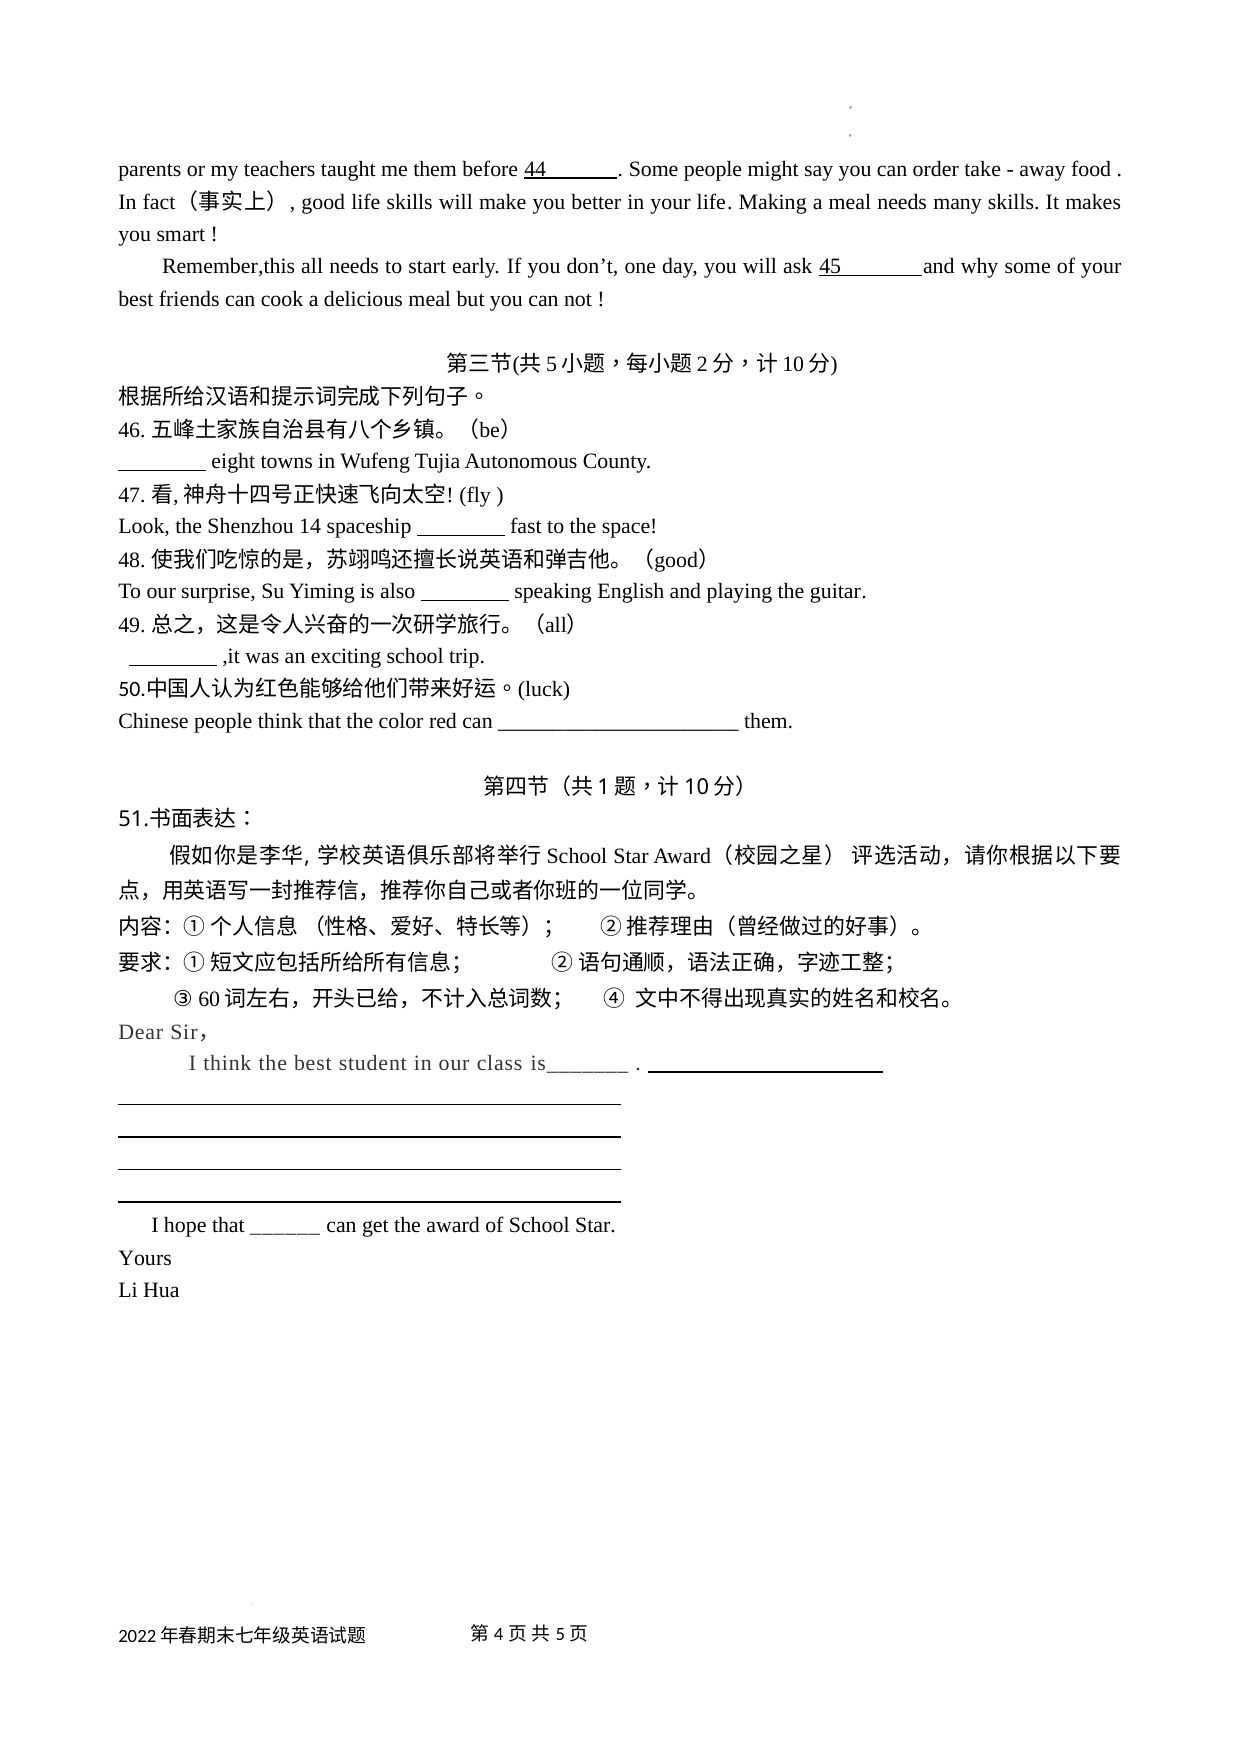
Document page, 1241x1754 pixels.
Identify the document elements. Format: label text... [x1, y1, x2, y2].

list eight towns in Wufeng Tujia Autonomous County. [118, 444, 1122, 477]
list Li Hua [118, 1274, 1122, 1306]
text Dear Sir， [118, 1014, 1122, 1046]
text 第三节(共5小题，每小题2分，计10分) [118, 347, 1122, 379]
text Remember,this all needs to start early. If you don’t, one day, you will ask 45 and why some of your best friends can cook a delicious meal but you can not ! [118, 249, 1122, 314]
text 内容：① 个人信息 （性格、爱好、特长等）； ② 推荐理由（曾经做过的好事）。 [118, 906, 1122, 942]
list Yours [118, 1241, 1122, 1274]
list 看, 神舟十四号正快速飞向太空! (fly ) [118, 477, 1122, 509]
list Look, the Shenzhou 14 spaceship fast to the space! [118, 509, 1122, 542]
text ③ 60词左右，开头已给，不计入总词数； ④ 文中不得出现真实的姓名和校名。 [118, 978, 1122, 1014]
list 总之，这是令人兴奋的一次研学旅行。（all） [118, 607, 1122, 639]
text 假如你是李华, 学校英语俱乐部将举行School Star Award（校园之星） 评选活动，请你根据以下要点，用英语写一封推荐信，推荐你自己或者你班的一位同学。 [118, 834, 1122, 906]
text 第四节（共1题，计10分） [118, 769, 1122, 802]
text Chinese people think that the color red can ______________________ them. [118, 704, 1122, 737]
list I think the best student in our class is_______ . [118, 1046, 1122, 1079]
text 根据所给汉语和提示词完成下列句子。 [118, 379, 1122, 412]
text 51.书面表达： [118, 802, 1122, 834]
list 使我们吃惊的是，苏翊鸣还擅长说英语和弹吉他。（good） [118, 542, 1122, 574]
text 50.中国人认为红色能够给他们带来好运。(luck) [118, 672, 1122, 704]
list ,it was an exciting school trip. [118, 639, 1122, 672]
list To our surprise, Su Yiming is also speaking English and playing the guitar. [118, 574, 1122, 607]
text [118, 152, 1122, 249]
list 五峰土家族自治县有八个乡镇。（be） [118, 412, 1122, 444]
text 要求：① 短文应包括所给所有信息； ② 语句通顺，语法正确，字迹工整； [118, 942, 1122, 978]
list I hope that ______ can get the award of School Star. [118, 1209, 1122, 1241]
